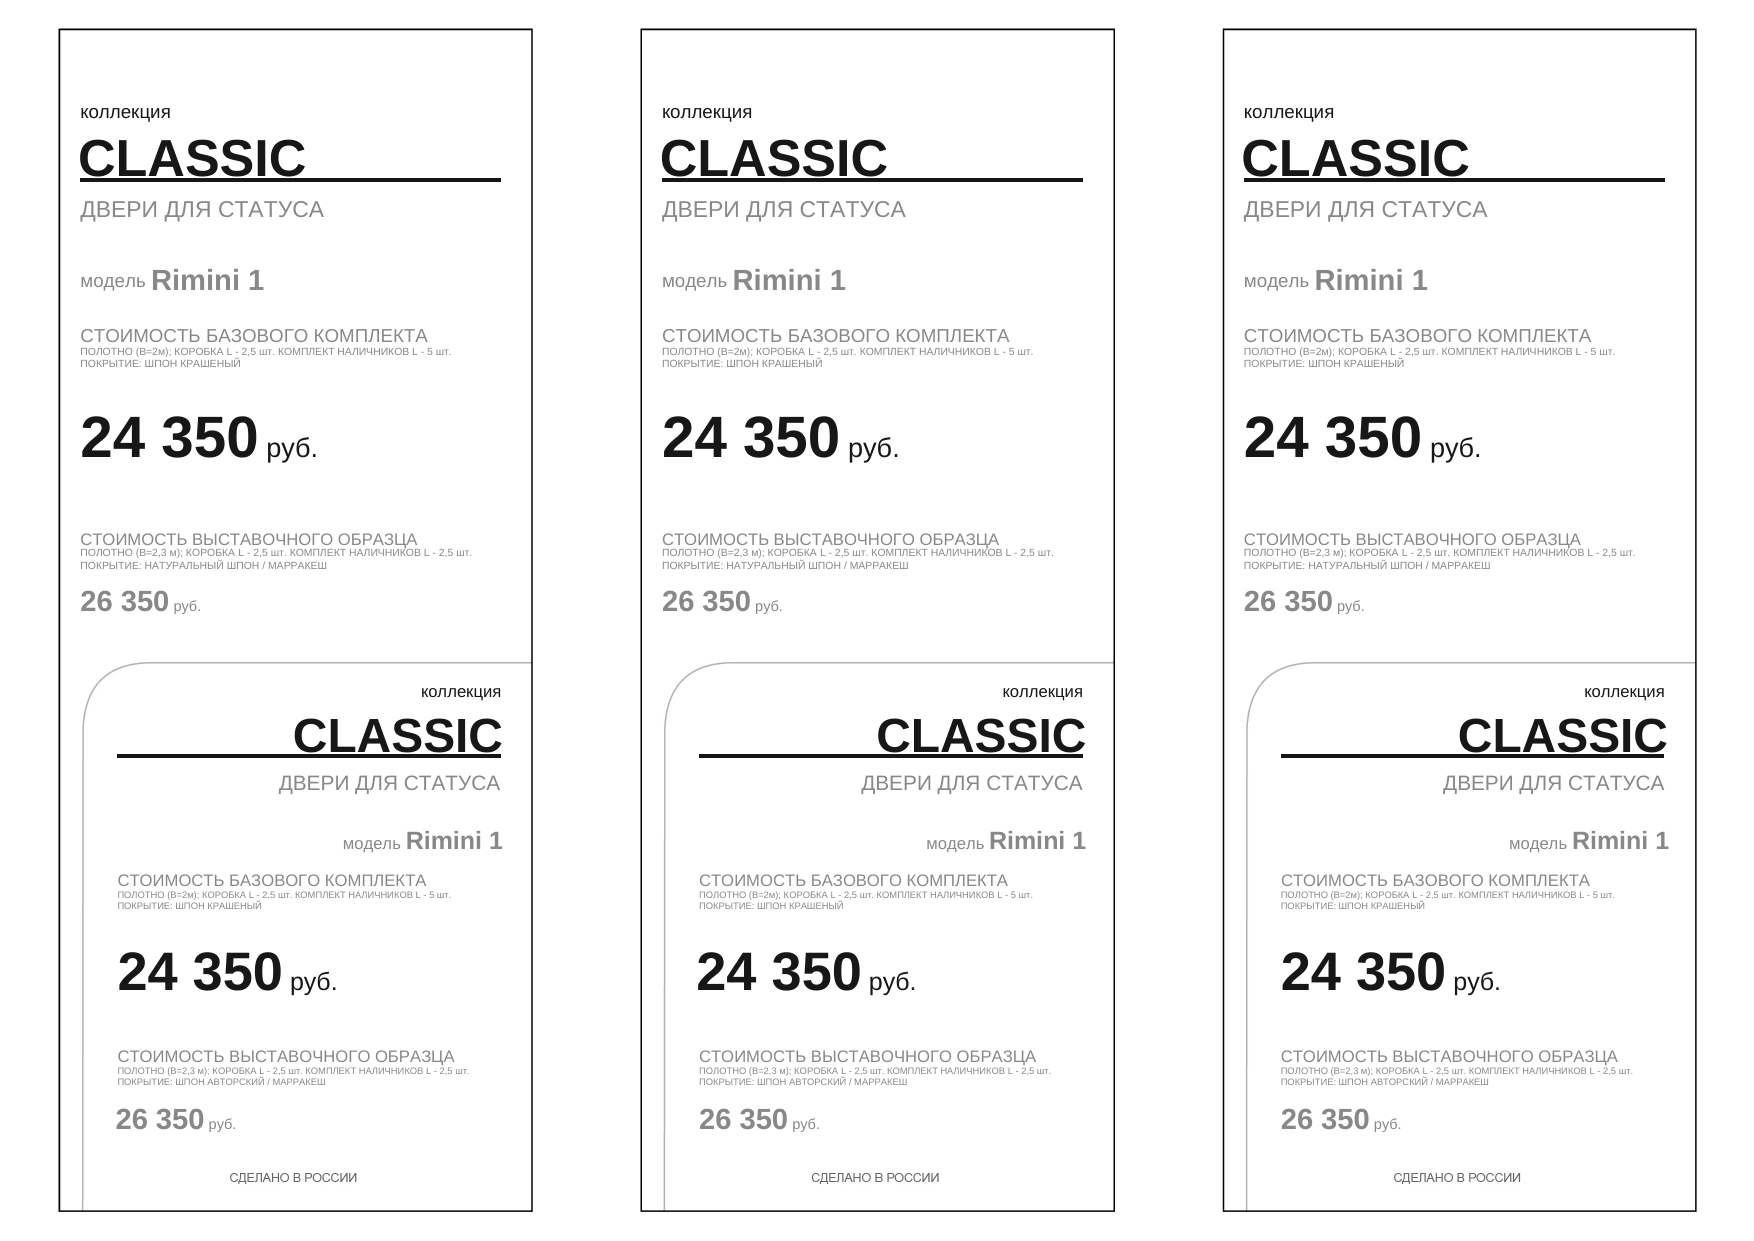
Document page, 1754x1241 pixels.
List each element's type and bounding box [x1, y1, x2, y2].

picture [58, 28, 1697, 1212]
